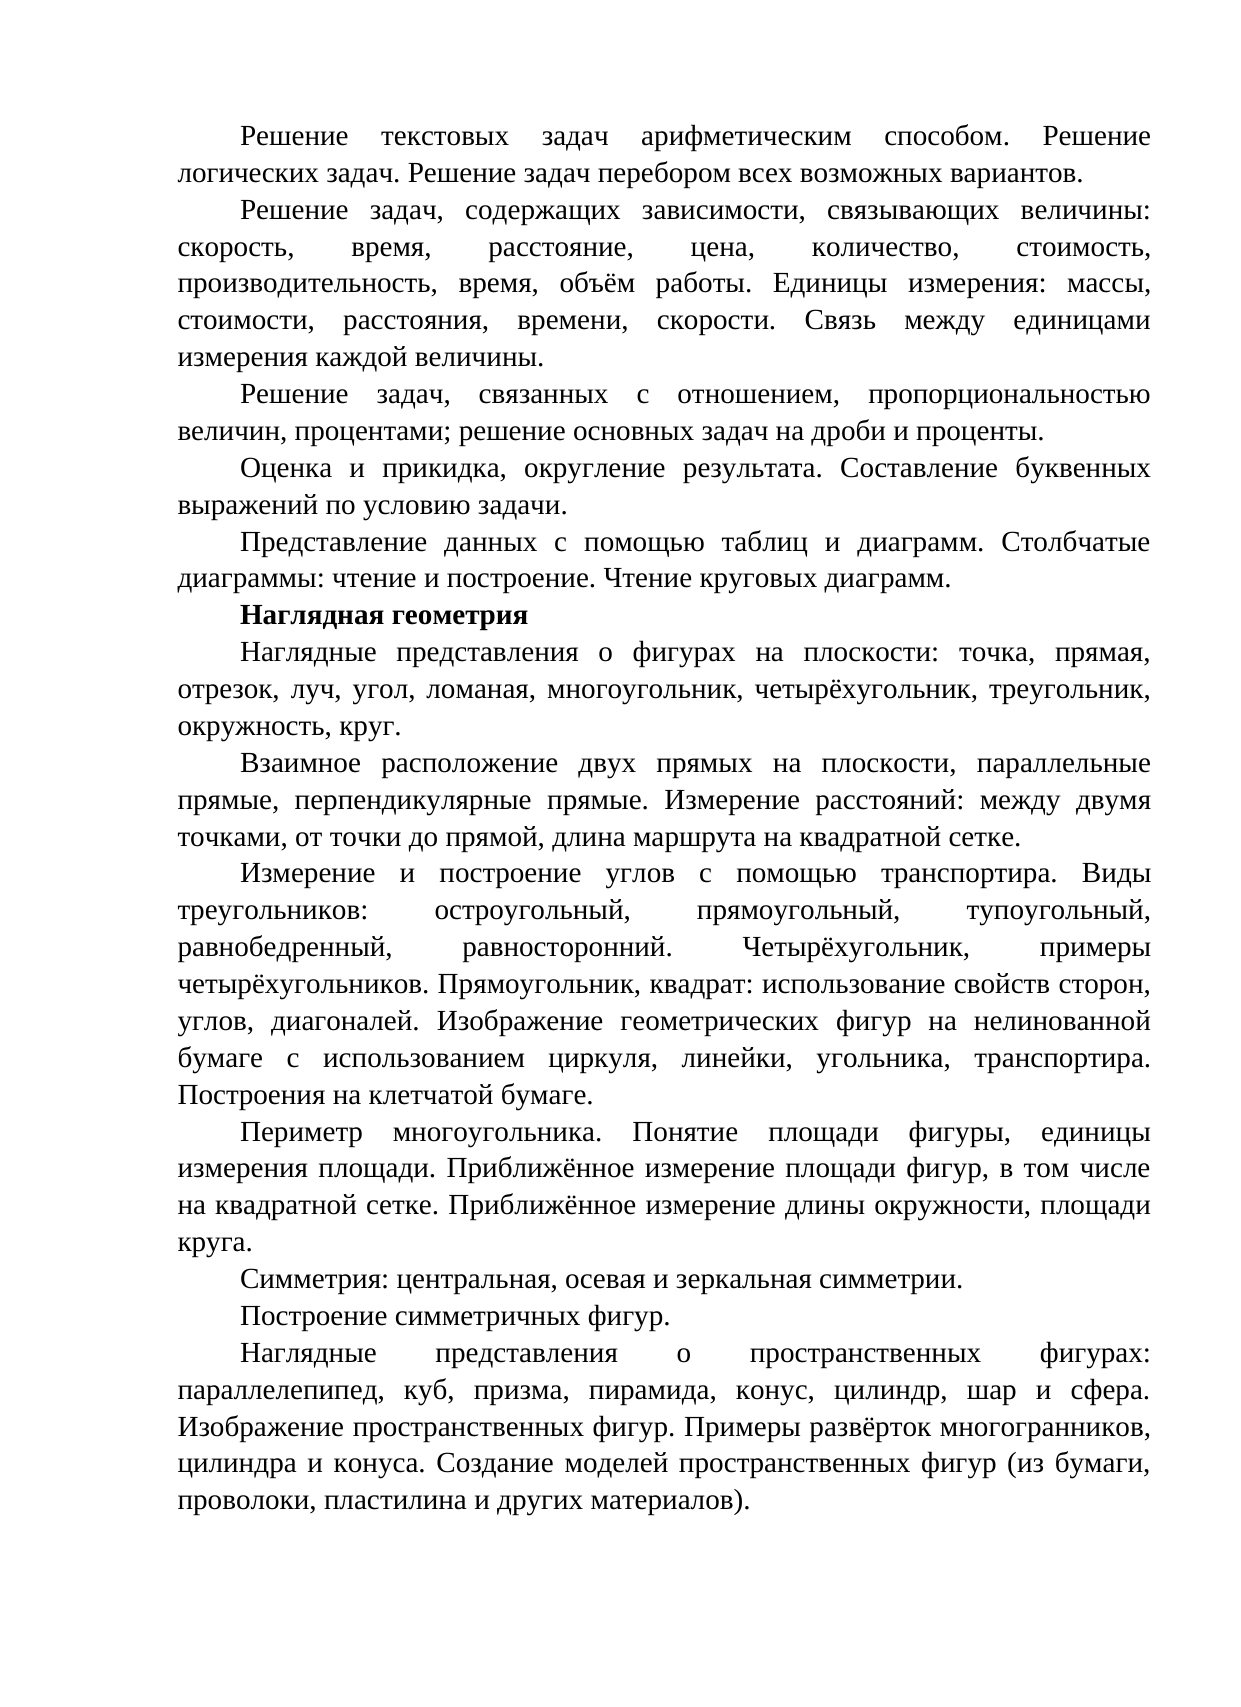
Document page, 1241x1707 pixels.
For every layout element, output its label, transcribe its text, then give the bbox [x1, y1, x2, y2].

text Оценка и прикидка, округление результата. Составление буквенных выражений по условию задачи. [177, 450, 1152, 520]
text Решение задач, содержащих зависимости, связывающих величины: скорость, время, расстояние, цена, количество, стоимость, производительность, время, объём работы. Единицы измерения: массы, стоимости, расстояния, времени, скорости. Связь между единицами измерения каждой величины. [177, 192, 1152, 373]
text Решение текстовых задач арифметическим способом. Решение логических задач. Решение задач перебором всех возможных вариантов. [177, 118, 1152, 188]
text Наглядная геометрия [177, 597, 1152, 631]
text Наглядные представления о пространственных фигурах: параллелепипед, куб, призма, пирамида, конус, цилиндр, шар и сфера. Изображение пространственных фигур. Примеры развёрток многогранников, цилиндра и конуса. Создание моделей пространственных фигур (из бумаги, проволоки, пластилина и других материалов). [177, 1335, 1152, 1516]
text Периметр многоугольника. Понятие площади фигуры, единицы измерения площади. Приближённое измерение площади фигур, в том числе на квадратной сетке. Приближённое измерение длины окружности, площади круга. [177, 1114, 1152, 1258]
text Решение задач, связанных с отношением, пропорциональностью величин, процентами; решение основных задач на дроби и проценты. [177, 376, 1152, 447]
text Взаимное расположение двух прямых на плоскости, параллельные прямые, перпендикулярные прямые. Измерение расстояний: между двумя точками, от точки до прямой, длина маршрута на квадратной сетке. [177, 745, 1152, 852]
text Наглядные представления о фигурах на плоскости: точка, прямая, отрезок, луч, угол, ломаная, многоугольник, четырёхугольник, треугольник, окружность, круг. [177, 634, 1152, 742]
text Измерение и построение углов с помощью транспортира. Виды треугольников: остроугольный, прямоугольный, тупоугольный, равнобедренный, равносторонний. Четырёхугольник, примеры четырёхугольников. Прямоугольник, квадрат: использование свойств сторон, углов, диагоналей. Изображение геометрических фигур на нелинованной бумаге с использованием циркуля, линейки, угольника, транспортира. Построения на клетчатой бумаге. [177, 856, 1152, 1110]
text Представление данных с помощью таблиц и диаграмм. Столбчатые диаграммы: чтение и построение. Чтение круговых диаграмм. [177, 524, 1152, 594]
text Симметрия: центральная, осевая и зеркальная симметрии. [177, 1261, 1152, 1295]
text Построение симметричных фигур. [177, 1298, 1152, 1332]
